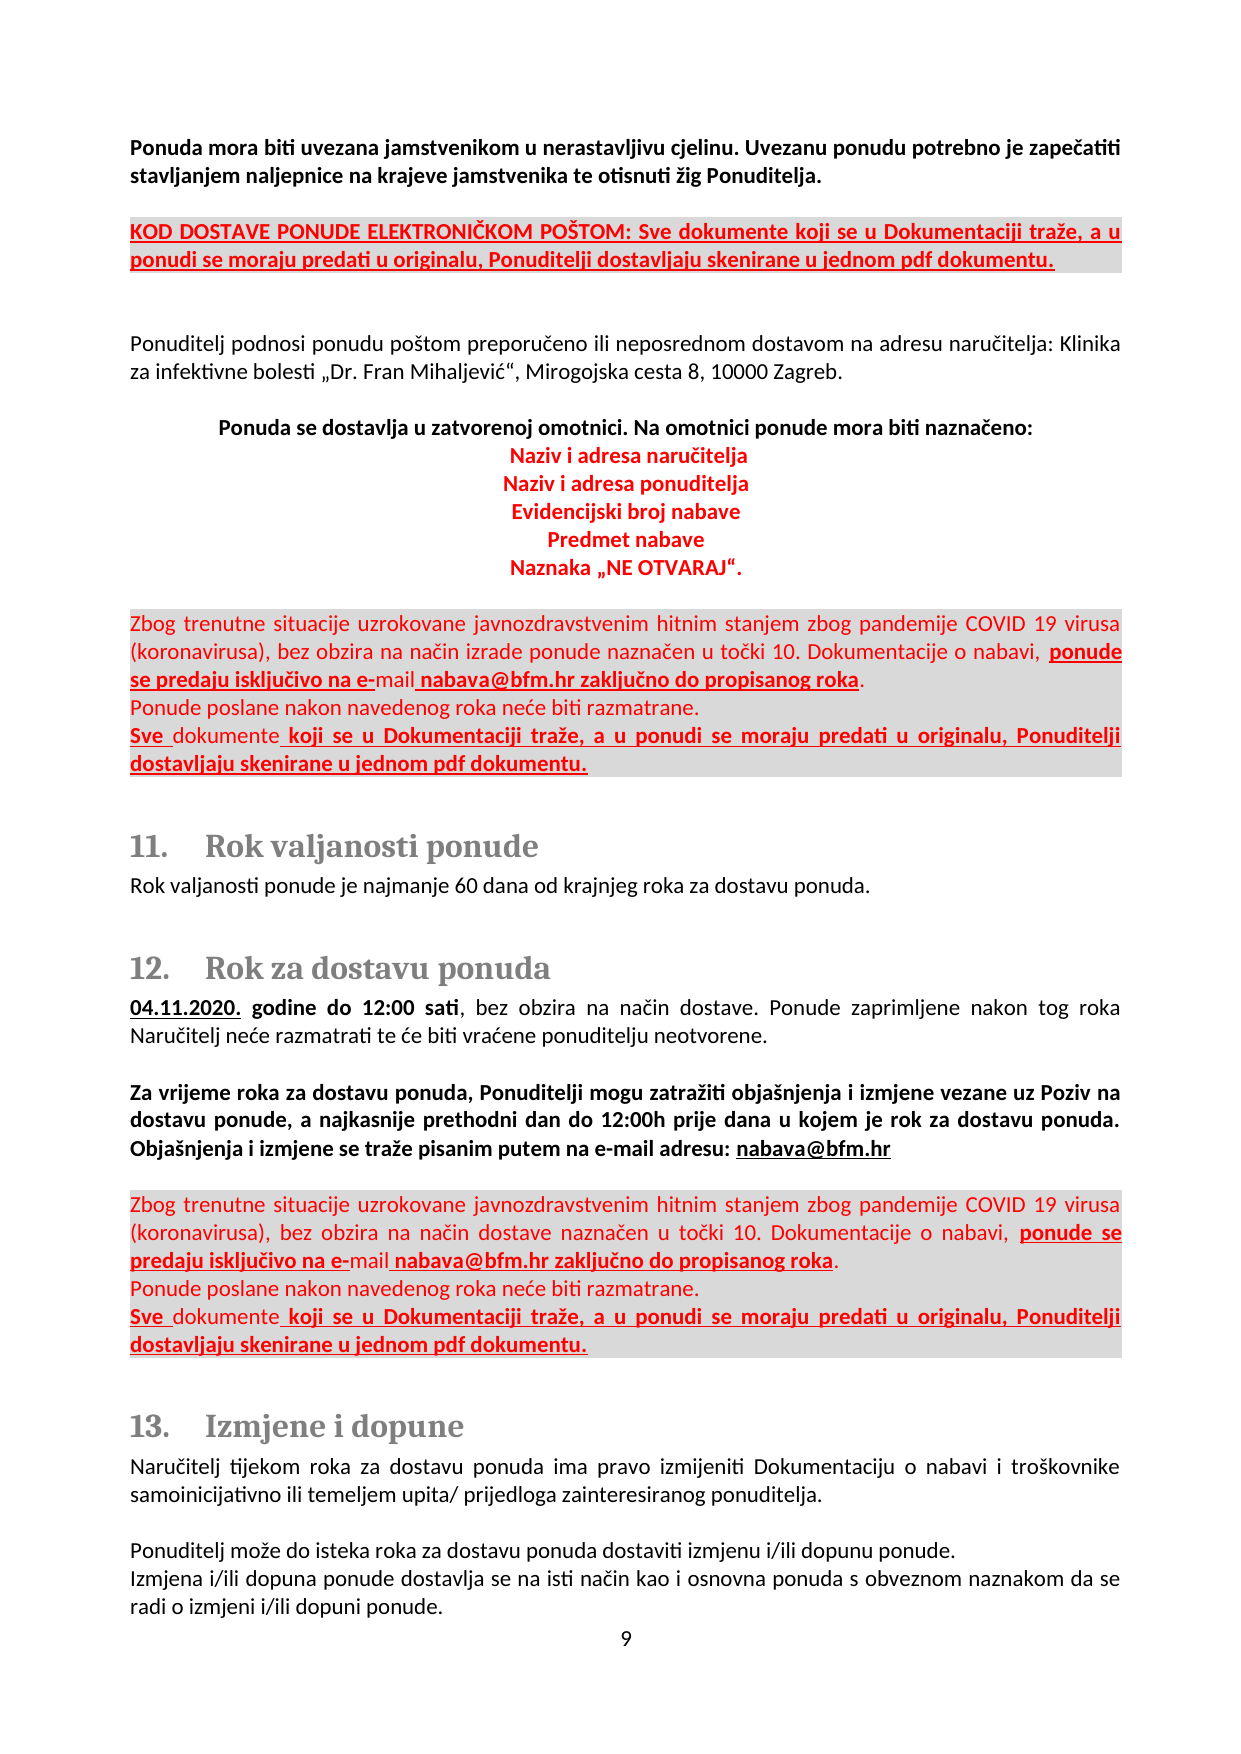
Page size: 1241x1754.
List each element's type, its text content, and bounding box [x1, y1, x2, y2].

text Izmjena i/ili dopuna ponude dostavlja se na isti način kao i osnovna ponuda s obveznom naznakom da se radi o izmjeni i/ili dopuni ponude. [130, 1564, 1122, 1620]
text Izmjene i dopune [130, 1408, 1122, 1446]
text Naznaka „NE OTVARAJ“. [130, 553, 1122, 581]
text Ponuda mora biti uvezana jamstvenikom u nerastavljivu cjelinu. Uvezanu ponudu potrebno je zapečatiti stavljanjem naljepnice na krajeve jamstvenika te otisnuti žig Ponuditelja. [130, 133, 1122, 189]
text Sve dokumente koji se u Dokumentaciji traže, a u ponudi se moraju predati u originalu, Ponuditelji dostavljaju skenirane u jednom pdf dokumentu. [130, 1302, 1122, 1358]
text Za vrijeme roka za dostavu ponuda, Ponuditelji mogu zatražiti objašnjenja i izmjene vezane uz Poziv na dostavu ponude, a najkasnije prethodni dan do 12:00h prije dana u kojem je rok za dostavu ponuda. Objašnjenja i izmjene se traže pisanim putem na e-mail adresu: nabava@bfm.hr [130, 1078, 1122, 1162]
text Naziv i adresa ponuditelja [130, 469, 1122, 497]
text Rok za dostavu ponuda [130, 949, 1122, 988]
text Rok valjanosti ponude je najmanje 60 dana od krajnjeg roka za dostavu ponuda. [130, 871, 1122, 899]
text Evidencijski broj nabave [130, 497, 1122, 525]
text Predmet nabave [130, 525, 1122, 553]
text Ponude poslane nakon navedenog roka neće biti razmatrane. [130, 693, 1122, 721]
text Ponuditelj podnosi ponudu poštom preporučeno ili neposrednom dostavom na adresu naručitelja: Klinika za infektivne bolesti „Dr. Fran Mihaljević“, Mirogojska cesta 8, 10000 Zagreb. [130, 329, 1122, 385]
text 04.11.2020. godine do 12:00 sati, bez obzira na način dostave. Ponude zaprimljene nakon tog roka Naručitelj neće razmatrati te će biti vraćene ponuditelju neotvorene. [130, 993, 1122, 1049]
text Rok valjanosti ponude [130, 827, 1122, 866]
text Sve dokumente koji se u Dokumentaciji traže, a u ponudi se moraju predati u originalu, Ponuditelji dostavljaju skenirane u jednom pdf dokumentu. [130, 721, 1122, 777]
text KOD DOSTAVE PONUDE ELEKTRONIČKOM POŠTOM: Sve dokumente koji se u Dokumentaciji traže, a u ponudi se moraju predati u originalu, Ponuditelji dostavljaju skenirane u jednom pdf dokumentu. [130, 217, 1122, 241]
text KOD DOSTAVE PONUDE ELEKTRONIČKOM POŠTOM: Sve dokumente koji se u Dokumentaciji traže, a u ponudi se moraju predati u originalu, Ponuditelji dostavljaju skenirane u jednom pdf dokumentu. [130, 243, 1122, 273]
text Zbog trenutne situacije uzrokovane javnozdravstvenim hitnim stanjem zbog pandemije COVID 19 virusa (koronavirusa), bez obzira na način izrade ponude naznačen u točki 10. Dokumentacije o nabavi, ponude se predaju isključivo na e-mail nabava@bfm.hr zaključno do propisanog roka. [130, 609, 1122, 693]
text Naziv i adresa naručitelja [130, 441, 1122, 469]
text Ponude poslane nakon navedenog roka neće biti razmatrane. [130, 1274, 1122, 1302]
text Zbog trenutne situacije uzrokovane javnozdravstvenim hitnim stanjem zbog pandemije COVID 19 virusa (koronavirusa), bez obzira na način dostave naznačen u točki 10. Dokumentacije o nabavi, ponude se predaju isključivo na e-mail nabava@bfm.hr zaključno do propisanog roka. [130, 1190, 1122, 1274]
text Ponuditelj može do isteka roka za dostavu ponuda dostaviti izmjenu i/ili dopunu ponude. [130, 1536, 1122, 1564]
text Ponuda se dostavlja u zatvorenoj omotnici. Na omotnici ponude mora biti naznačeno: [130, 413, 1122, 441]
text Naručitelj tijekom roka za dostavu ponuda ima pravo izmijeniti Dokumentaciju o nabavi i troškovnike samoinicijativno ili temeljem upita/ prijedloga zainteresiranog ponuditelja. [130, 1452, 1122, 1508]
